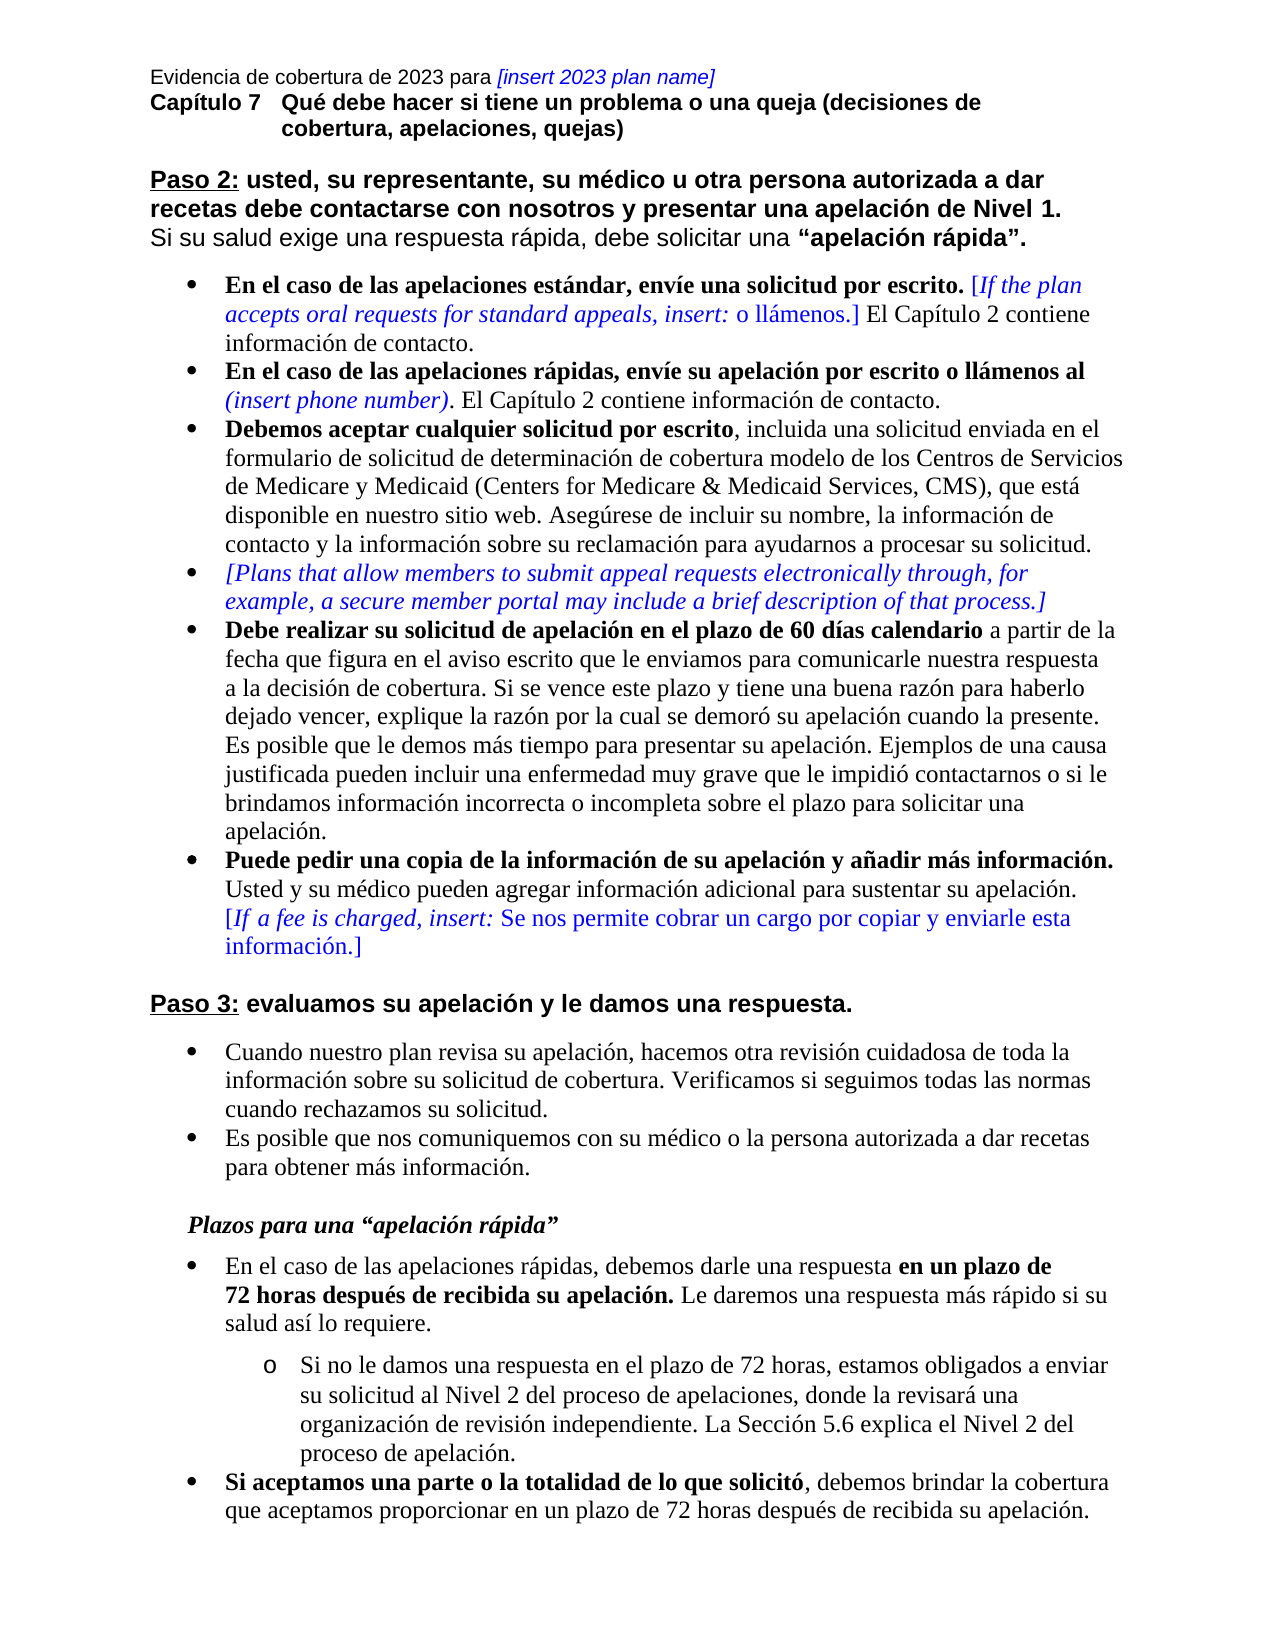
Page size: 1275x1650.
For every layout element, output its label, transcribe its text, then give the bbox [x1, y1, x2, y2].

list En el caso de las apelaciones rápidas, debemos darle una respuesta en un plazo de 72 horas después de recibida su apelación. Le daremos una respuesta más rápido si su salud así lo requiere. [187, 1322, 1125, 1408]
list Puede pedir una copia de la información de su apelación y añadir más información. Usted y su médico pueden agregar información adicional para sustentar su apelación. [If a fee is charged, insert: Se nos permite cobrar un cargo por copiar y enviarle esta información.] [187, 908, 1125, 1023]
list En el caso de las apelaciones rápidas, envíe su apelación por escrito o llámenos al (insert phone number). El Capítulo 2 contiene información de contacto. [187, 369, 1125, 426]
subtitle Paso 2: usted, su representante, su médico u otra persona autorizada a dar recetas debe contactarse con nosotros y presentar una apelación de Nivel 1. Si su salud exige una respuesta rápida, debe solicitar una “apelación rápida”. [150, 165, 1125, 251]
list [Plans that allow members to submit appeal requests electronically through, for example, a secure member portal may include a brief description of that process.] [187, 595, 1125, 653]
list Debemos aceptar cualquier solicitud por escrito, incluida una solicitud enviada en el formulario de solicitud de determinación de cobertura modelo de los Centros de Servicios de Medicare y Medicaid (Centers for Medicare & Medicaid Services, CMS), que está disponible en nuestro sitio web. Asegúrese de incluir su nombre, la información de contacto y la información sobre su reclamación para ayudarnos a procesar su solicitud. [187, 439, 1125, 583]
list En el caso de las apelaciones estándar, envíe una solicitud por escrito. [If the plan accepts oral requests for standard appeals, insert: o llámenos.] El Capítulo 2 contiene información de contacto. [187, 270, 1125, 356]
list Cuando nuestro plan revisa su apelación, hacemos otra revisión cuidadosa de toda la información sobre su solicitud de cobertura. Verificamos si seguimos todas las normas cuando rechazamos su solicitud. [187, 1095, 1125, 1181]
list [262, 1421, 1125, 1480]
list Es posible que nos comuniquemos con su médico o la persona autorizada a dar recetas para obtener más información. [187, 1194, 1125, 1251]
subtitle Paso 3: evaluamos su apelación y le damos una respuesta. [150, 1048, 1125, 1076]
list Debe realizar su solicitud de apelación en el plazo de 60 días calendario a partir de la fecha que figura en el aviso escrito que le enviamos para comunicarle nuestra respuesta a la decisión de cobertura. Si se vence este plazo y tiene una buena razón para haberlo dejado vencer, explique la razón por la cual se demoró su apelación cuando la presente. Es posible que le demos más tiempo para presentar su apelación. Ejemplos de una causa justificada pueden incluir una enfermedad muy grave que le impidió contactarnos o si le brindamos información incorrecta o incompleta sobre el plazo para solicitar una apelación. [187, 665, 1125, 895]
subtitle Plazos para una “apelación rápida” [187, 1281, 1125, 1309]
